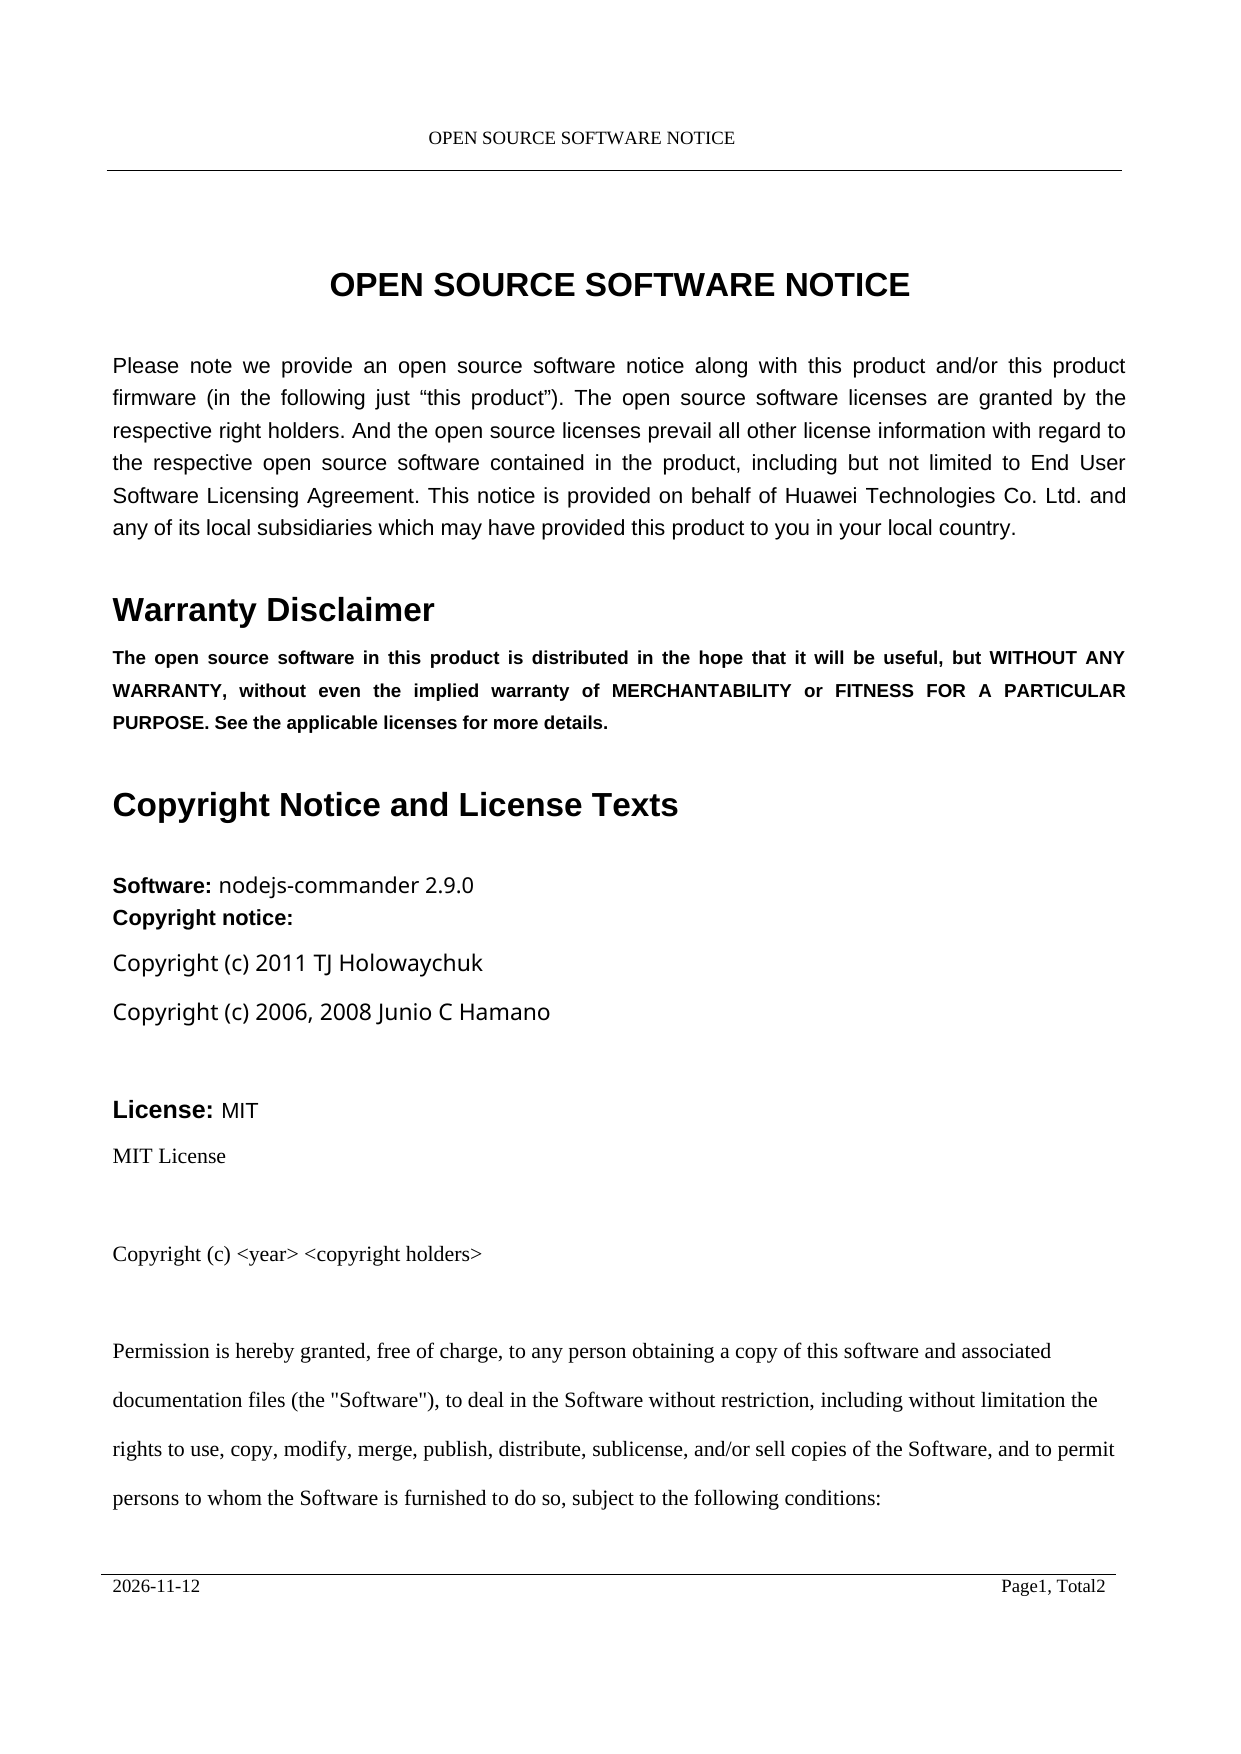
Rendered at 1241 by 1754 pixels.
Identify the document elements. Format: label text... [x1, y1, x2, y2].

text Copyright Notice and License Texts [112, 771, 1128, 836]
text OPEN SOURCE SOFTWARE NOTICE [112, 251, 1128, 316]
text The open source software in this product is distributed in the hope that it will be useful, but WITHOUT ANY WARRANTY, without even the implied warranty of MERCHANTABILITY or FITNESS FOR A PARTICULAR PURPOSE. See the applicable licenses for more details. [112, 641, 1128, 739]
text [112, 1140, 1128, 1513]
text Warranty Disclaimer [112, 576, 1128, 641]
text Copyright (c) 2011 TJ Holowaychuk Copyright (c) 2006, 2008 Junio C Hamano [112, 947, 1128, 1077]
text Please note we provide an open source software notice along with this product and/or this product firmware (in the following just “this product”). The open source software licenses are granted by the respective right holders. And the open source licenses prevail all other license information with regard to the respective open source software contained in the product, including but not limited to End User Software Licensing Agreement. This notice is provided on behalf of Huawei Technologies Co. Ltd. and any of its local subsidiaries which may have provided this product to you in your local country. [112, 349, 1128, 544]
text Copyright notice: [112, 901, 1128, 934]
text License: MIT [112, 1093, 1128, 1125]
text Software: nodejs-commander 2.9.0 [112, 869, 1128, 901]
